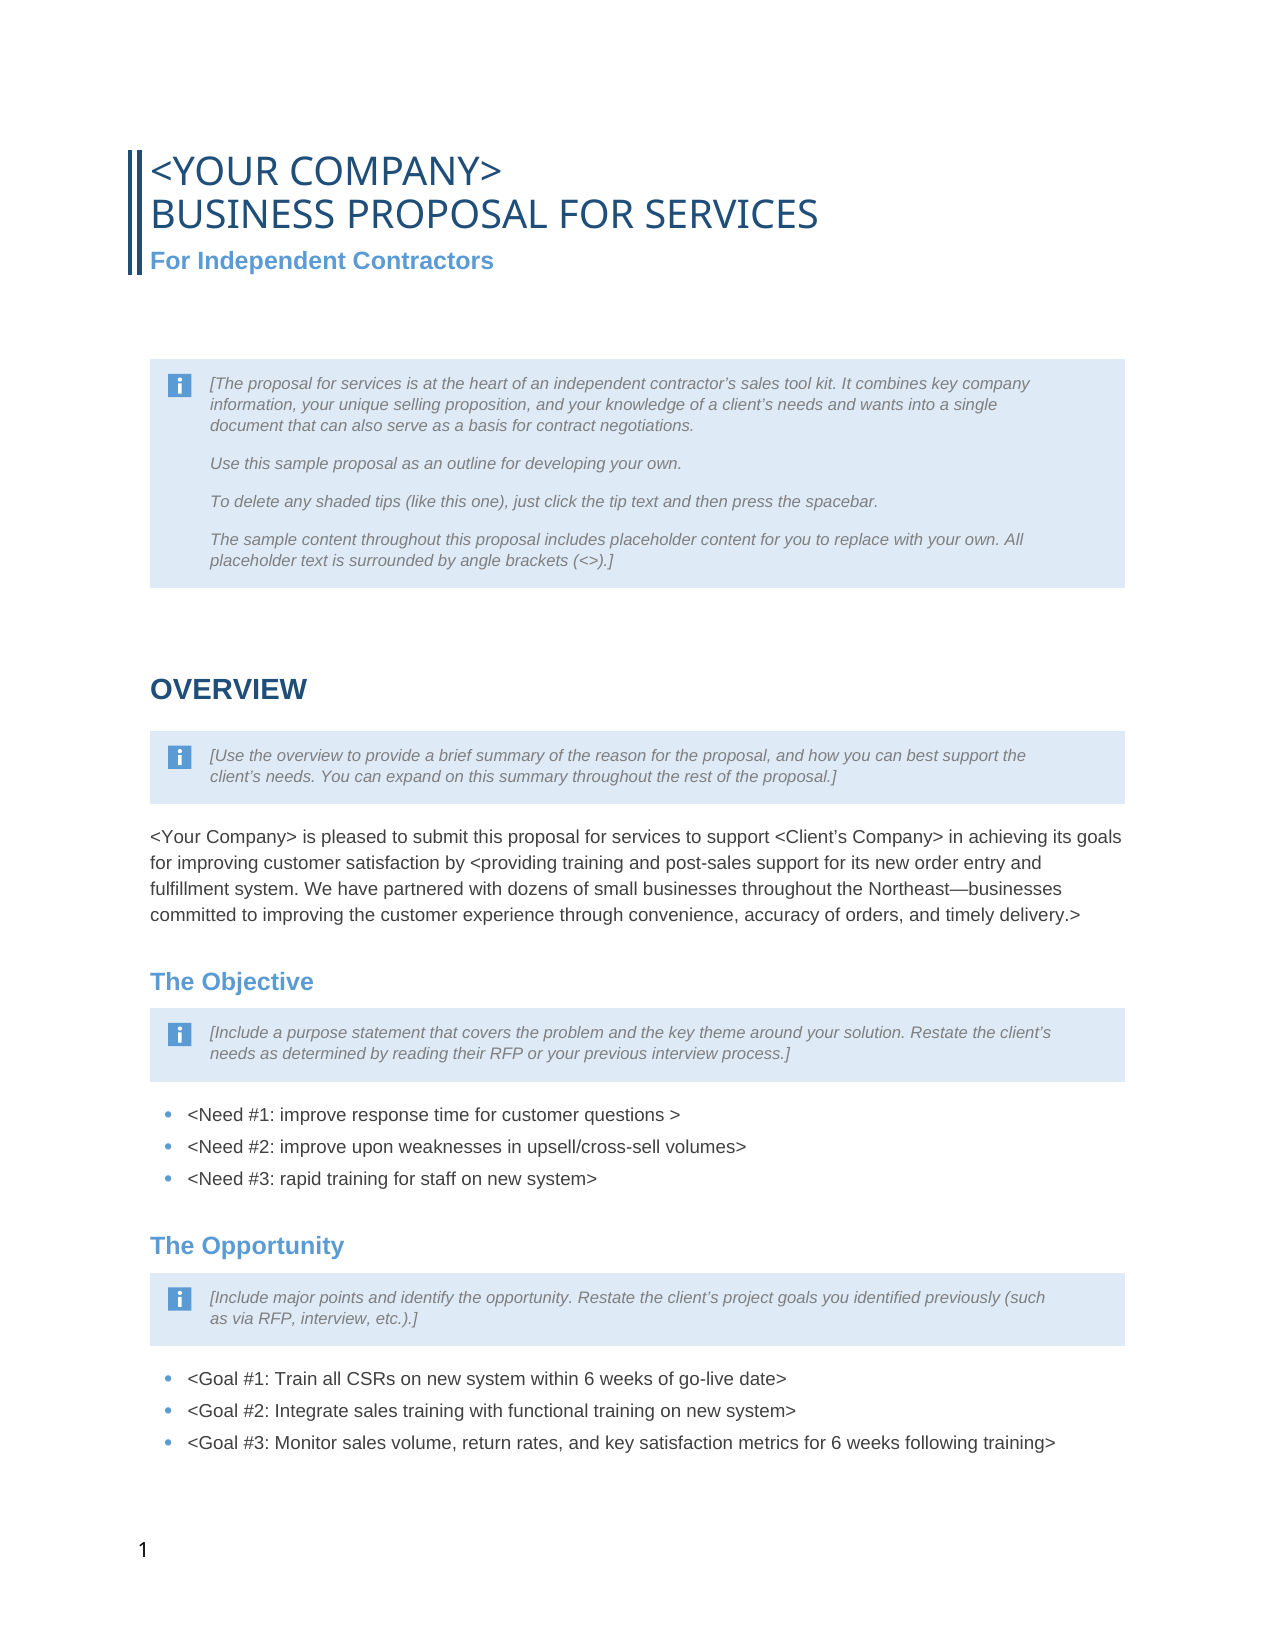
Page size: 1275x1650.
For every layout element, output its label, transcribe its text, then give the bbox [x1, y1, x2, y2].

subtitle For Independent Contractors [142, 246, 1125, 275]
list <Need #2: improve upon weaknesses in upsell/cross-sell volumes> [165, 1136, 1125, 1157]
subtitle Overview [150, 672, 1125, 706]
list <Goal #3: Monitor sales volume, return rates, and key satisfaction metrics for 6 weeks following training> [165, 1432, 1125, 1454]
list <Need #3: rapid training for staff on new system> [165, 1168, 1125, 1189]
list <Need #1: improve response time for customer questions > [165, 1103, 1125, 1125]
subtitle The Objective [150, 967, 1125, 996]
title BUSINESS Proposal for Services [150, 150, 1125, 237]
list <Goal #2: Integrate sales training with functional training on new system> [165, 1400, 1125, 1422]
list <Goal #1: Train all CSRs on new system within 6 weeks of go-live date> [165, 1368, 1125, 1389]
subtitle The Opportunity [150, 1231, 1125, 1260]
text is pleased to submit this proposal for services to support in achieving its goals for improving customer satisfaction by <providing training and post-sales support for its new order entry and fulfillment system. We have partnered with dozens of small businesses throughout the Northeast—businesses committed to improving the customer experience through convenience, accuracy of orders, and timely delivery.> [150, 826, 1125, 925]
